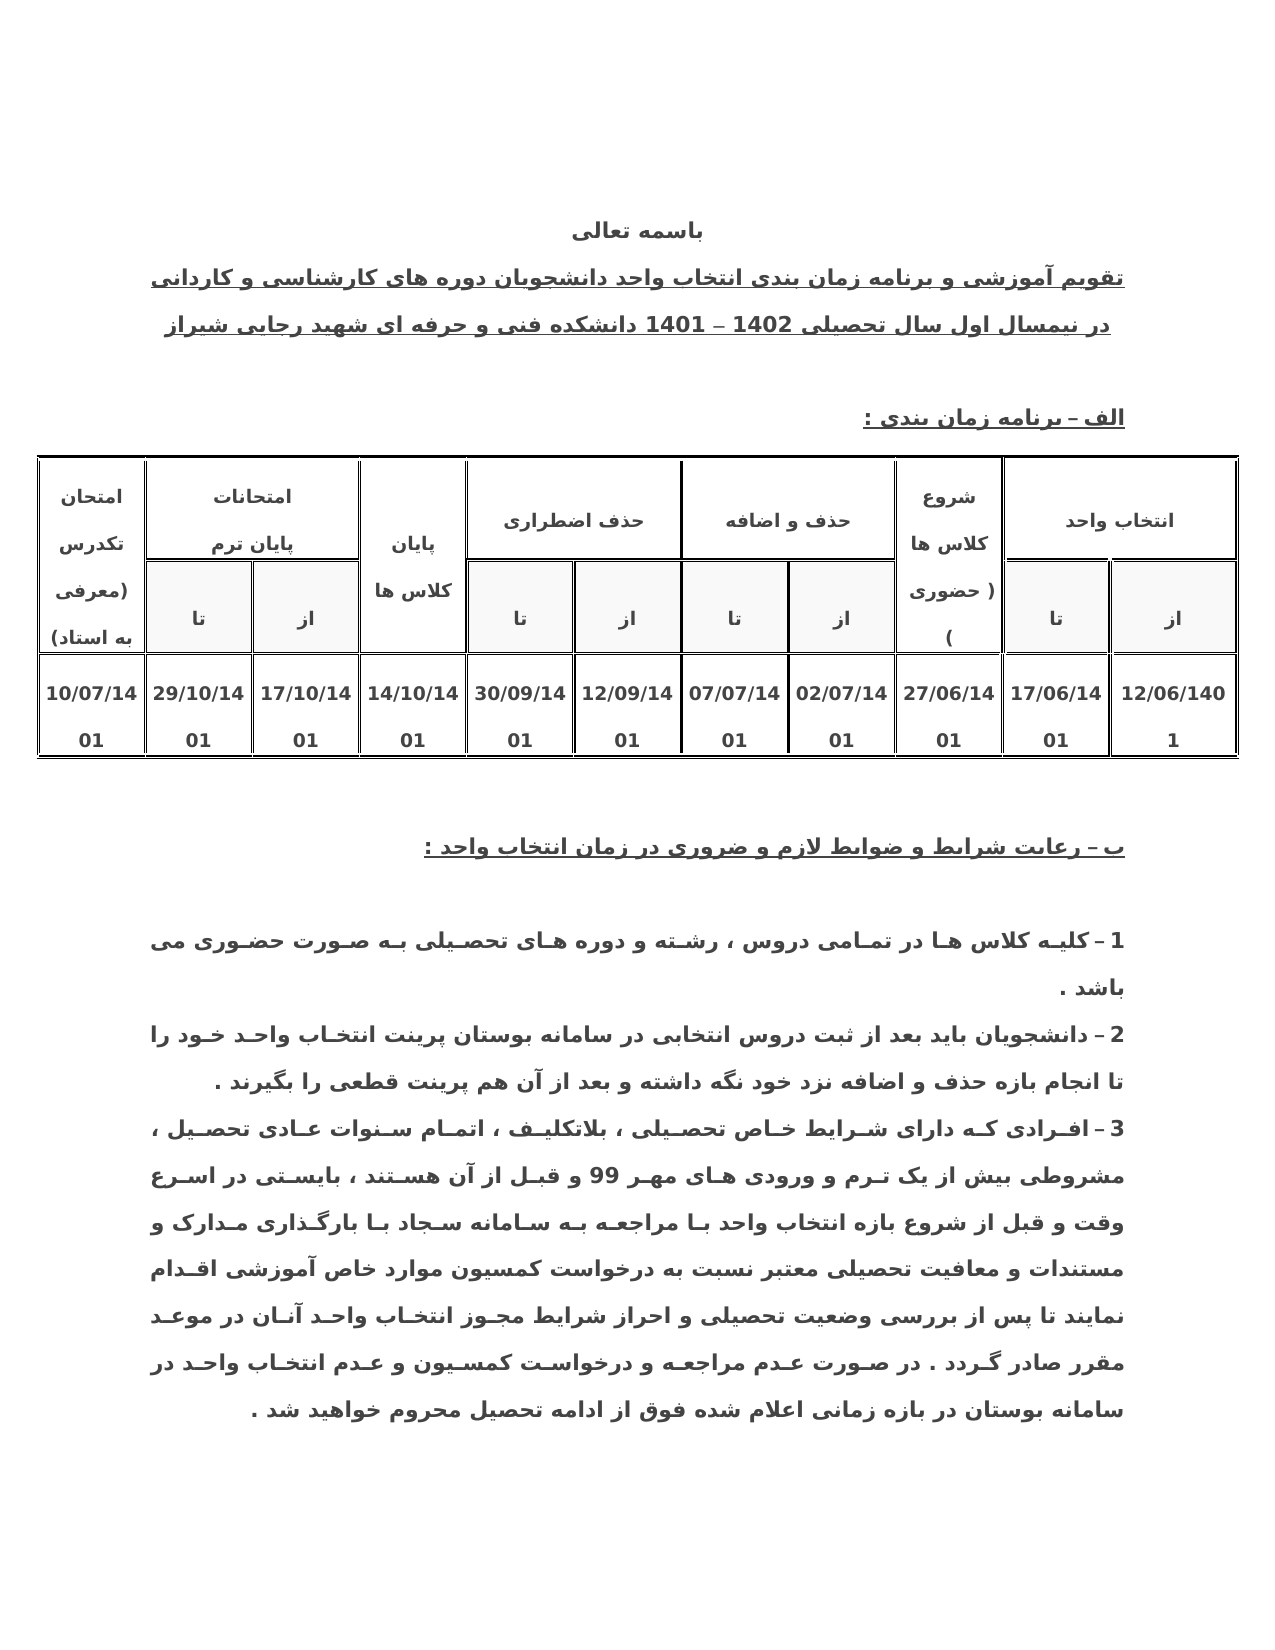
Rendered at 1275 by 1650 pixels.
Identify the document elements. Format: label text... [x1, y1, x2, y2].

table_cell 10/07/1401 [38, 655, 145, 755]
table_cell تا [683, 562, 787, 652]
table_cell 14/10/1401 [360, 655, 467, 755]
text 3 – افرادی که دارای شرایط خاص تحصیلی ، بلاتکلیف ، اتمام سنوات عادی تحصیل ، مشروطی بیش از یک ترم و ورودی های مهر 99 و قبل از آن هستند ، بایستی در اسرع وقت و قبل از شروع بازه انتخاب واحد با مراجعه به سامانه سجاد با بارگذاری مدارک و مستندات و معافیت تحصیلی معتبر نسبت به درخواست کمسیون موارد خاص آموزشی اقدام نمایند تا پس از بررسی وضعیت تحصیلی و احراز شرایط مجوز انتخاب واحد آنان در موعد مقرر صادر گردد . در صورت عدم مراجعه و درخواست کمسیون و عدم انتخاب واحد در سامانه بوستان در بازه زمانی اعلام شده فوق از ادامه تحصیل محروم خواهید شد . [150, 1094, 1125, 1423]
table_header حذف و اضافه [681, 458, 896, 558]
table_cell از [576, 562, 680, 652]
table_header حذف اضطراری [467, 458, 681, 558]
table_cell 27/06/1401 [896, 652, 1003, 755]
text تقویم آموزشی و برنامه زمان بندی انتخاب واحد دانشجویان دوره های کارشناسی و کاردانی [150, 244, 1125, 287]
table_cell 29/10/1401 [145, 652, 252, 755]
table_cell از [254, 562, 358, 652]
text 2 – دانشجویان باید بعد از ثبت دروس انتخابی در سامانه بوستان پرینت انتخاب واحد خود را تا انجام بازه حذف و اضافه نزد خود نگه داشته و بعد از آن هم پرینت قطعی را بگیرند . [150, 1001, 1125, 1094]
table_header امتحانات پایان ترم [145, 457, 359, 558]
table_cell 30/09/1401 [467, 652, 574, 755]
table_cell 07/07/1401 [681, 655, 788, 755]
table_cell 02/07/1401 [788, 655, 896, 755]
table_header پایان کلاس ها [360, 458, 467, 652]
table_cell تا [1005, 558, 1110, 652]
table_header شروع کلاس ها ( حضوری ) [896, 458, 1001, 652]
table_cell از [1110, 558, 1236, 652]
table_cell 12/09/1401 [574, 655, 681, 755]
text در نیمسال اول سال تحصیلی 1402 – 1401 دانشکده فنی و حرفه ای شهید رجایی شیراز [150, 291, 1125, 337]
text الف – برنامه زمان بندی : [150, 384, 1125, 431]
table_cell تا [469, 562, 572, 652]
table_header امتحان تکدرس (معرفی به استاد) [38, 458, 145, 652]
table_cell 12/06/1401 [1110, 652, 1237, 755]
text 1 – کلیه کلاس ها در تمامی دروس ، رشته و دوره های تحصیلی به صورت حضوری می باشد . [150, 907, 1125, 1001]
table_cell 17/10/1401 [253, 655, 359, 755]
table_header انتخاب واحد [1005, 458, 1237, 558]
text ب – رعایت شرایط و ضوابط لازم و ضروری در زمان انتخاب واحد : [150, 813, 1125, 860]
table_cell تا [147, 562, 251, 652]
text باسمه تعالی [150, 197, 1125, 244]
table_cell 17/06/1401 [1003, 652, 1110, 755]
table_cell از [790, 562, 894, 652]
